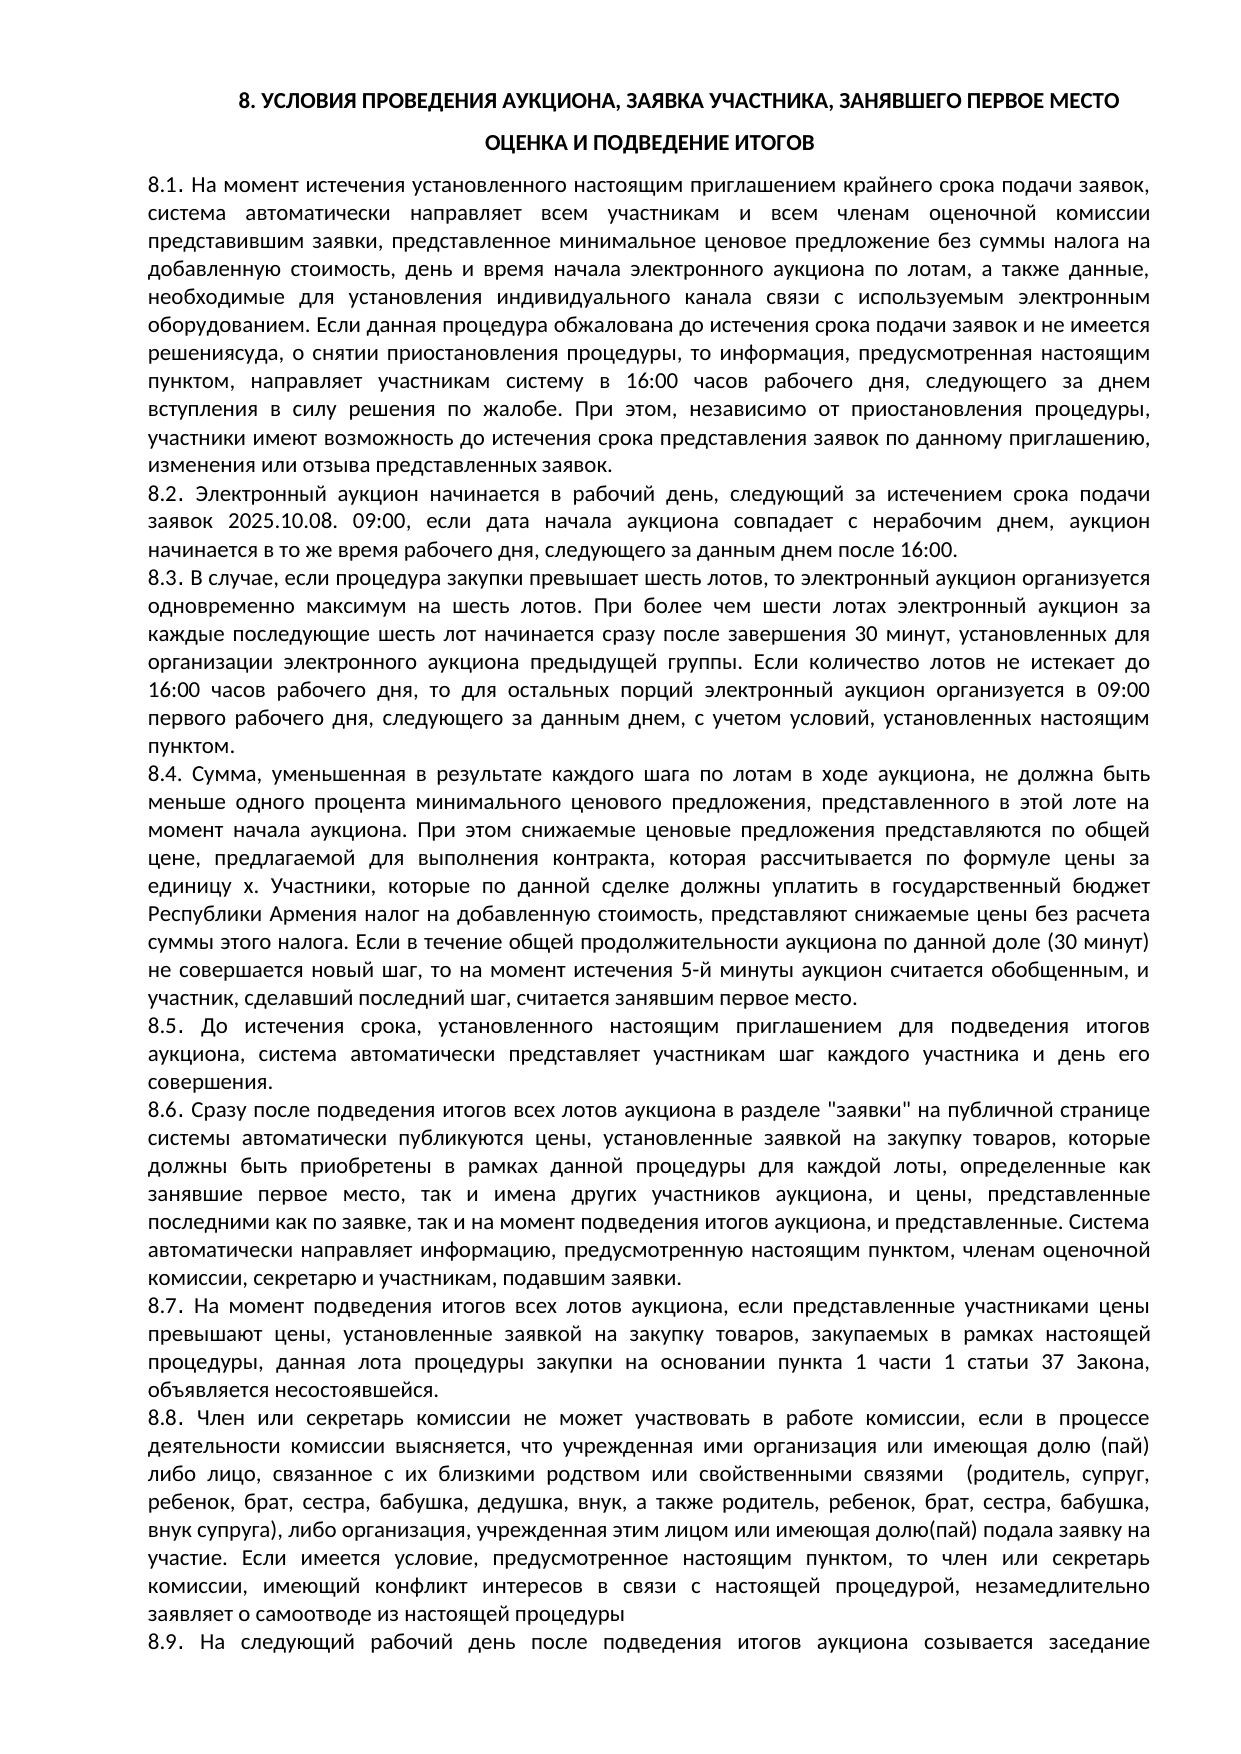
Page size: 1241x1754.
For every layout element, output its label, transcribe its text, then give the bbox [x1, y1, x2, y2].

text 8.5․ До истечения срока, установленного настоящим приглашением для подведения итогов аукциона, система автоматически представляет участникам шаг каждого участника и день его совершения. [148, 1011, 1152, 1095]
text 8. УСЛОВИЯ ПРОВЕДЕНИЯ АУКЦИОНА, ЗАЯВКА УЧАСТНИКА, ЗАНЯВШЕГО ПЕРВОЕ МЕСТО ОЦЕНКА И ПОДВЕДЕНИЕ ИТОГОВ [148, 86, 1152, 156]
text 8.3․ В случае, если процедура закупки превышает шесть лотов, то электронный аукцион организуется одновременно максимум на шесть лотов. При более чем шести лотах электронный аукцион за каждые последующие шесть лот начинается сразу после завершения 30 минут, установленных для организации электронного аукциона предыдущей группы. Если количество лотов не истекает до 16:00 часов рабочего дня, то для остальных порций электронный аукцион организуется в 09:00 первого рабочего дня, следующего за данным днем, с учетом условий, установленных настоящим пунктом. [148, 563, 1152, 759]
text 8.7․ На момент подведения итогов всех лотов аукциона, если представленные участниками цены превышают цены, установленные заявкой на закупку товаров, закупаемых в рамках настоящей процедуры, данная лота процедуры закупки на основании пункта 1 части 1 статьи 37 Закона, объявляется несостоявшейся. [148, 1291, 1152, 1403]
text 8.6․ Сразу после подведения итогов всех лотов аукциона в разделе "заявки" на публичной странице системы автоматически публикуются цены, установленные заявкой на закупку товаров, которые должны быть приобретены в рамках данной процедуры для каждой лоты, определенные как занявшие первое место, так и имена других участников аукциона, и цены, представленные последними как по заявке, так и на момент подведения итогов аукциона, и представленные. Система автоматически направляет информацию, предусмотренную настоящим пунктом, членам оценочной комиссии, секретарю и участникам, подавшим заявки. [148, 1095, 1152, 1291]
text 8.4. Сумма, уменьшенная в результате каждого шага по лотам в ходе аукциона, не должна быть меньше одного процента минимального ценового предложения, представленного в этой лоте на момент начала аукциона. При этом снижаемые ценовые предложения представляются по общей цене, предлагаемой для выполнения контракта, которая рассчитывается по формуле цены за единицу x. Участники, которые по данной сделке должны уплатить в государственный бюджет Республики Армения налог на добавленную стоимость, представляют снижаемые цены без расчета суммы этого налога. Если в течение общей продолжительности аукциона по данной доле (30 минут) не совершается новый шаг, то на момент истечения 5-й минуты аукцион считается обобщенным, и участник, сделавший последний шаг, считается занявшим первое место. [148, 759, 1152, 1011]
text 8.1․ На момент истечения установленного настоящим приглашением крайнего срока подачи заявок, система автоматически направляет всем участникам и всем членам оценочной комиссии представившим заявки, представленное минимальное ценовое предложение без суммы налога на добавленную стоимость, день и время начала электронного аукциона по лотам, а также данные, необходимые для установления индивидуального канала связи с используемым электронным оборудованием. Если данная процедура обжалована до истечения срока подачи заявок и не имеется решениясуда, о снятии приостановления процедуры, то информация, предусмотренная настоящим пунктом, направляет участникам систему в 16:00 часов рабочего дня, следующего за днем вступления в силу решения по жалобе. При этом, независимо от приостановления процедуры, участники имеют возможность до истечения срока представления заявок по данному приглашению, изменения или отзыва представленных заявок. [148, 170, 1152, 479]
text 8.8․ Член или секретарь комиссии не может участвовать в работе комиссии, если в процессе деятельности комиссии выясняется, что учрежденная ими организация или имеющая долю (пай) либо лицо, связанное с их близкими родством или свойственными связями (родитель, супруг, ребенок, брат, сестра, бабушка, дедушка, внук, а также родитель, ребенок, брат, сестра, бабушка, внук супруга), либо организация, учрежденная этим лицом или имеющая долю(пай) подала заявку на участие. Если имеется условие, предусмотренное настоящим пунктом, то член или секретарь комиссии, имеющий конфликт интересов в связи с настоящей процедурой, незамедлительно заявляет о самоотводе из настоящей процедуры [148, 1403, 1152, 1627]
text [148, 1627, 1152, 1656]
text 8.2․ Электронный аукцион начинается в рабочий день, следующий за истечением срока подачи заявок 2025.10.08. 09:00 , если дата начала аукциона совпадает с нерабочим днем, аукцион начинается в то же время рабочего дня, следующего за данным днем после 16:00. [148, 479, 1152, 563]
